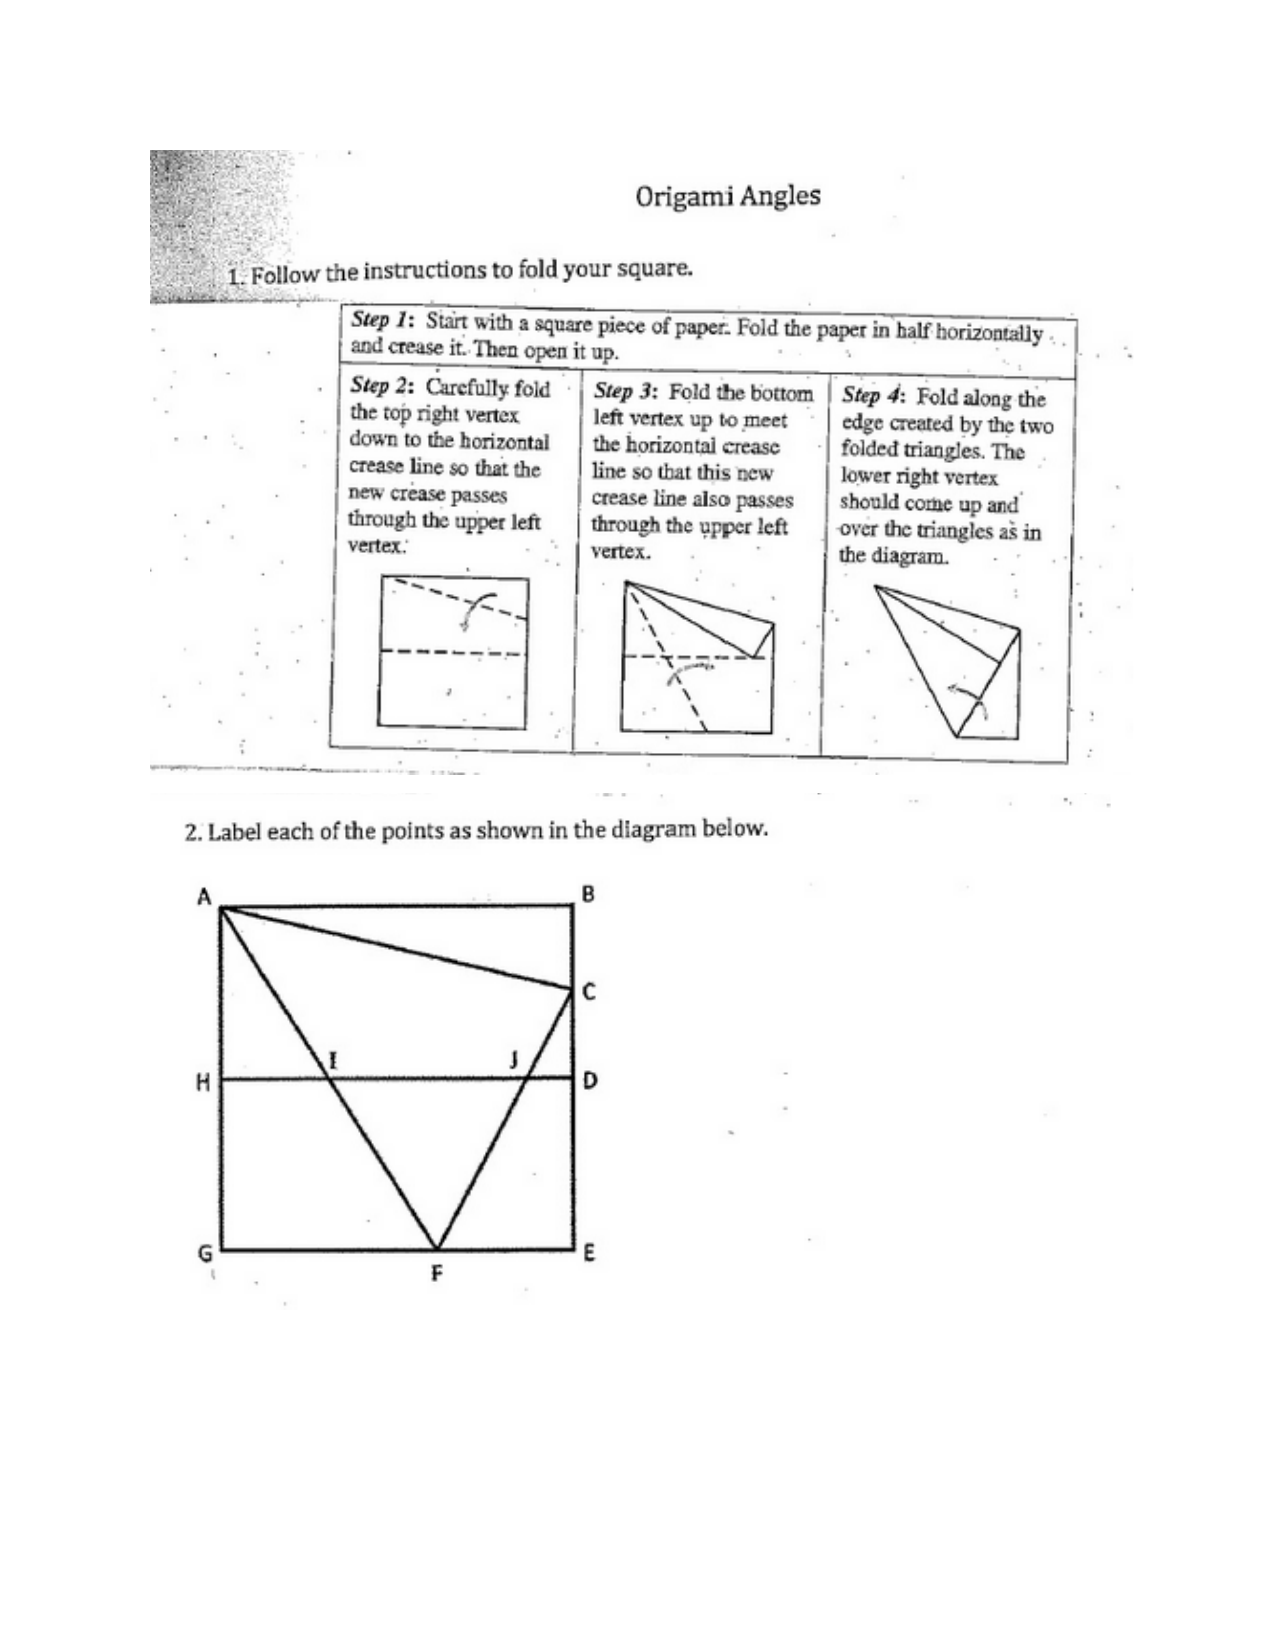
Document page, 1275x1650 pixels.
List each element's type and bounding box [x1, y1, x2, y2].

picture [150, 793, 1111, 1310]
picture [150, 150, 1134, 775]
